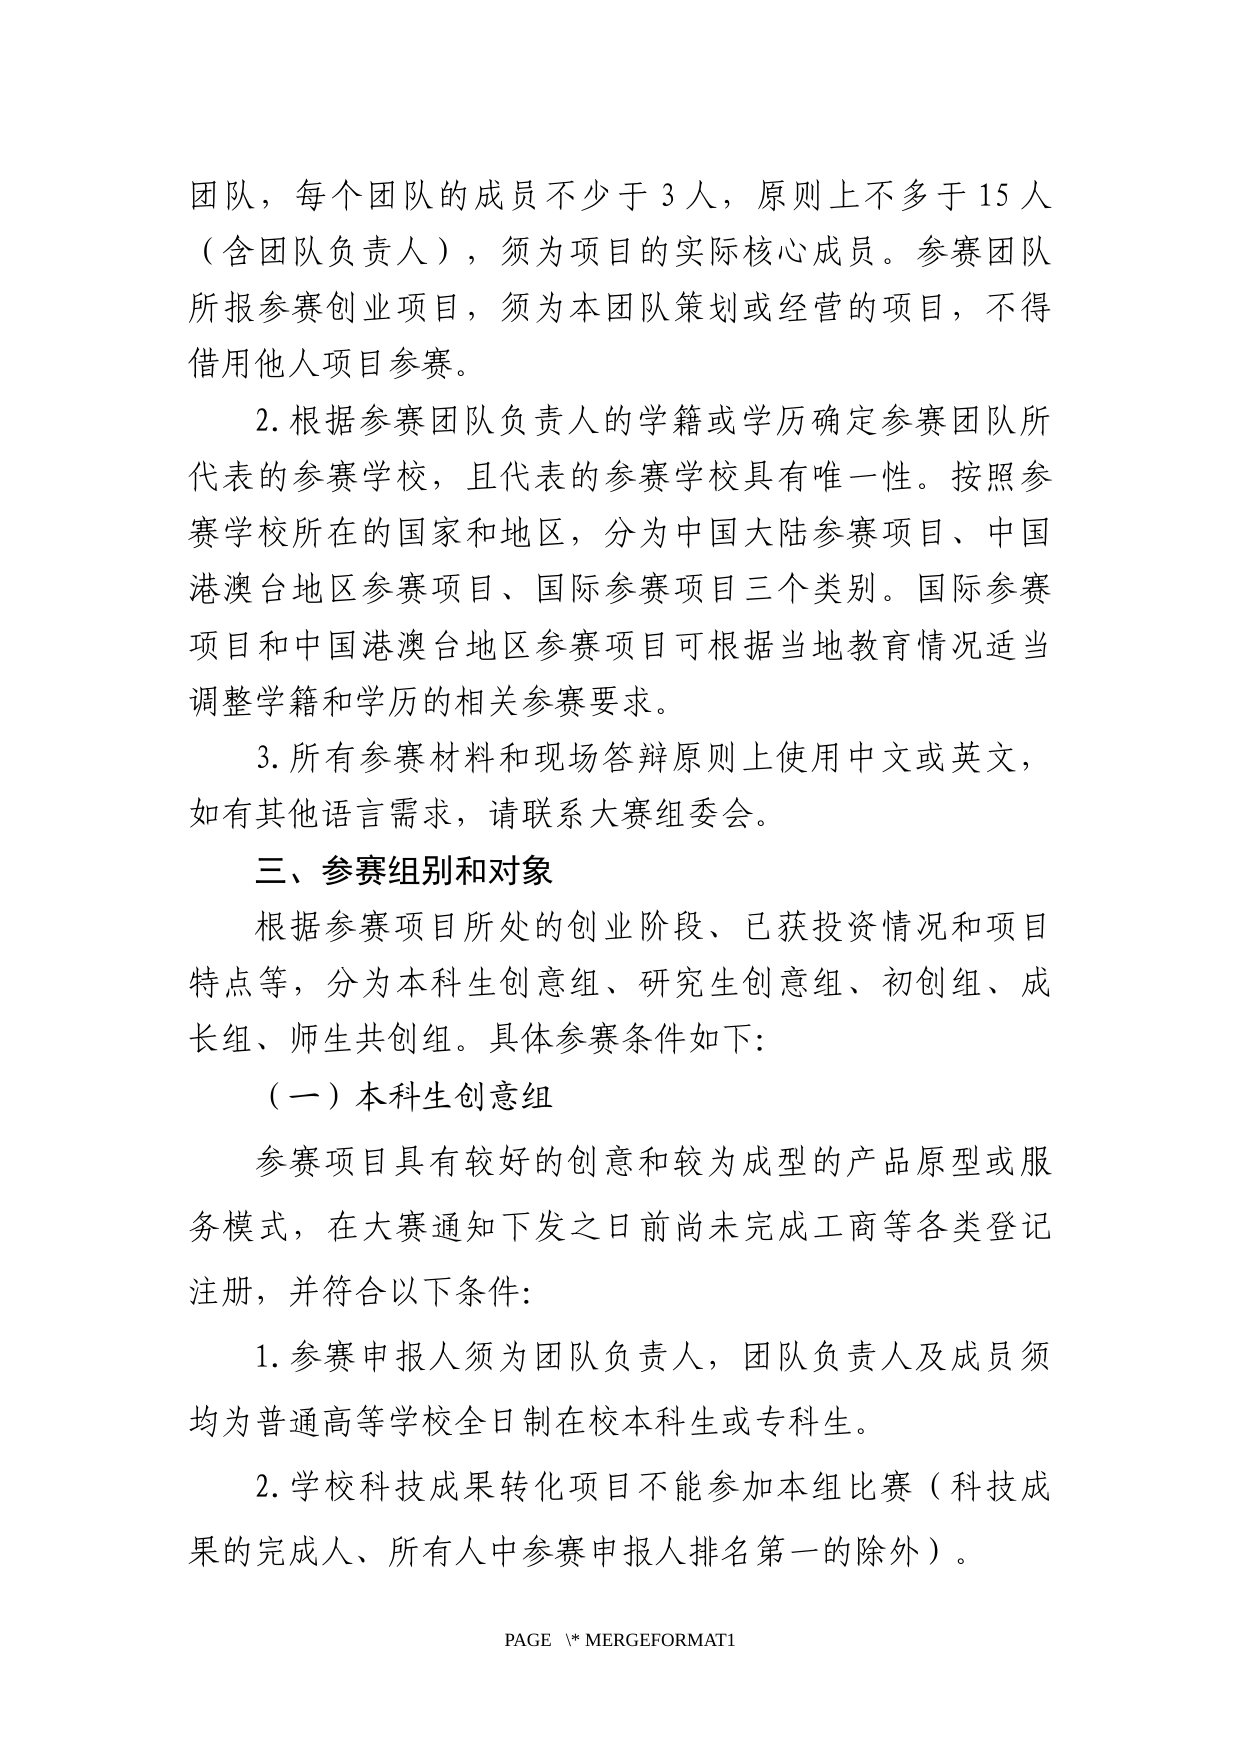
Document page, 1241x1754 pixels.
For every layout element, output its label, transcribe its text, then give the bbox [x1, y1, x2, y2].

text 3.所有参赛材料和现场答辩原则上使用中文或英文，如有其他语言需求，请联系大赛组委会。 [187, 724, 1053, 837]
text （一）本科生创意组 [187, 1062, 1053, 1127]
text 2.根据参赛团队负责人的学籍或学历确定参赛团队所代表的参赛学校，且代表的参赛学校具有唯一性。按照参赛学校所在的国家和地区，分为中国大陆参赛项目、中国港澳台地区参赛项目、国际参赛项目三个类别。国际参赛项目和中国港澳台地区参赛项目可根据当地教育情况适当调整学籍和学历的相关参赛要求。 [187, 387, 1053, 724]
text 根据参赛项目所处的创业阶段、已获投资情况和项目特点等，分为本科生创意组、研究生创意组、初创组、成长组、师生共创组。具体参赛条件如下： [187, 893, 1053, 1062]
text 1.参赛申报人须为团队负责人，团队负责人及成员须均为普通高等学校全日制在校本科生或专科生。 [187, 1322, 1053, 1452]
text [187, 1127, 1053, 1322]
text 2.学校科技成果转化项目不能参加本组比赛（科技成果的完成人、所有人中参赛申报人排名第一的除外）。 [187, 1452, 1053, 1582]
text 三、参赛组别和对象 [187, 837, 1053, 893]
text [187, 162, 1053, 387]
